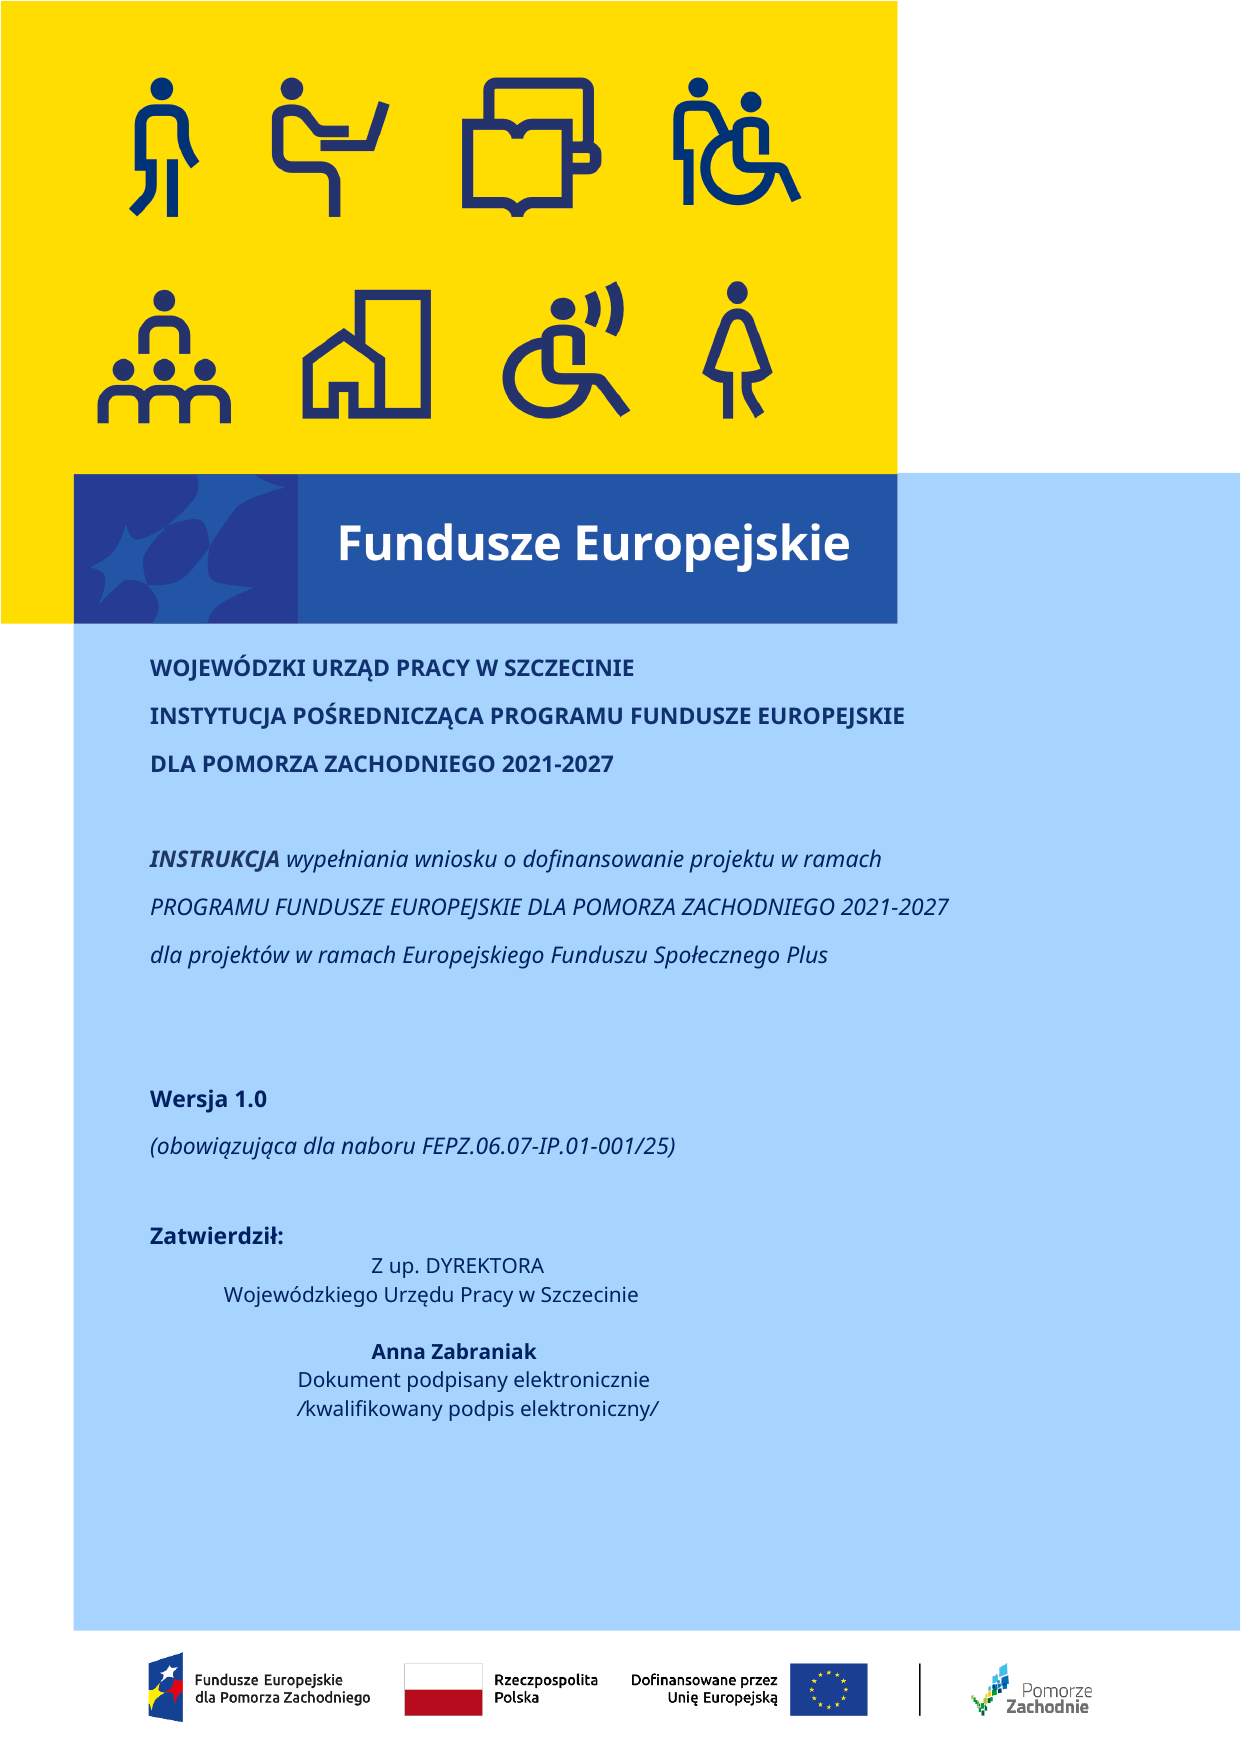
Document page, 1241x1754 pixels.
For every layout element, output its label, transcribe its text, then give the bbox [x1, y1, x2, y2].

picture [148, 1652, 1092, 1722]
text Wojewódzkiego Urzędu Pracy w Szczecinie [150, 1280, 1090, 1308]
text /kwalifikowany podpis elektroniczny/ [224, 1394, 1090, 1422]
text DLA POMORZA ZACHODNIEGO 2021-2027 [150, 748, 1090, 779]
text (obowiązująca dla naboru FEPZ.06.07-IP.01-001/25) [150, 1130, 1090, 1162]
text Zatwierdził: [150, 1220, 1090, 1252]
text Dokument podpisany elektronicznie [224, 1365, 1090, 1394]
text Z up. DYREKTORA [371, 1252, 1090, 1280]
subtitle INSTRUKCJA wypełniania wniosku o dofinansowanie projektu w ramach [150, 843, 1090, 875]
text Wersja 1.0 [150, 1082, 1090, 1114]
text Anna Zabraniak [297, 1337, 1090, 1365]
text WOJEWÓDZKI URZĄD PRACY W SZCZECINIE [150, 652, 1090, 683]
subtitle PROGRAMU FUNDUSZE EUROPEJSKIE DLA POMORZA ZACHODNIEGO 2021-2027 [150, 891, 1090, 922]
subtitle dla projektów w ramach Europejskiego Funduszu Społecznego Plus [150, 939, 1090, 970]
text INSTYTUCJA POŚREDNICZĄCA PROGRAMU FUNDUSZE EUROPEJSKIE [150, 700, 1090, 731]
picture [1, 0, 898, 624]
